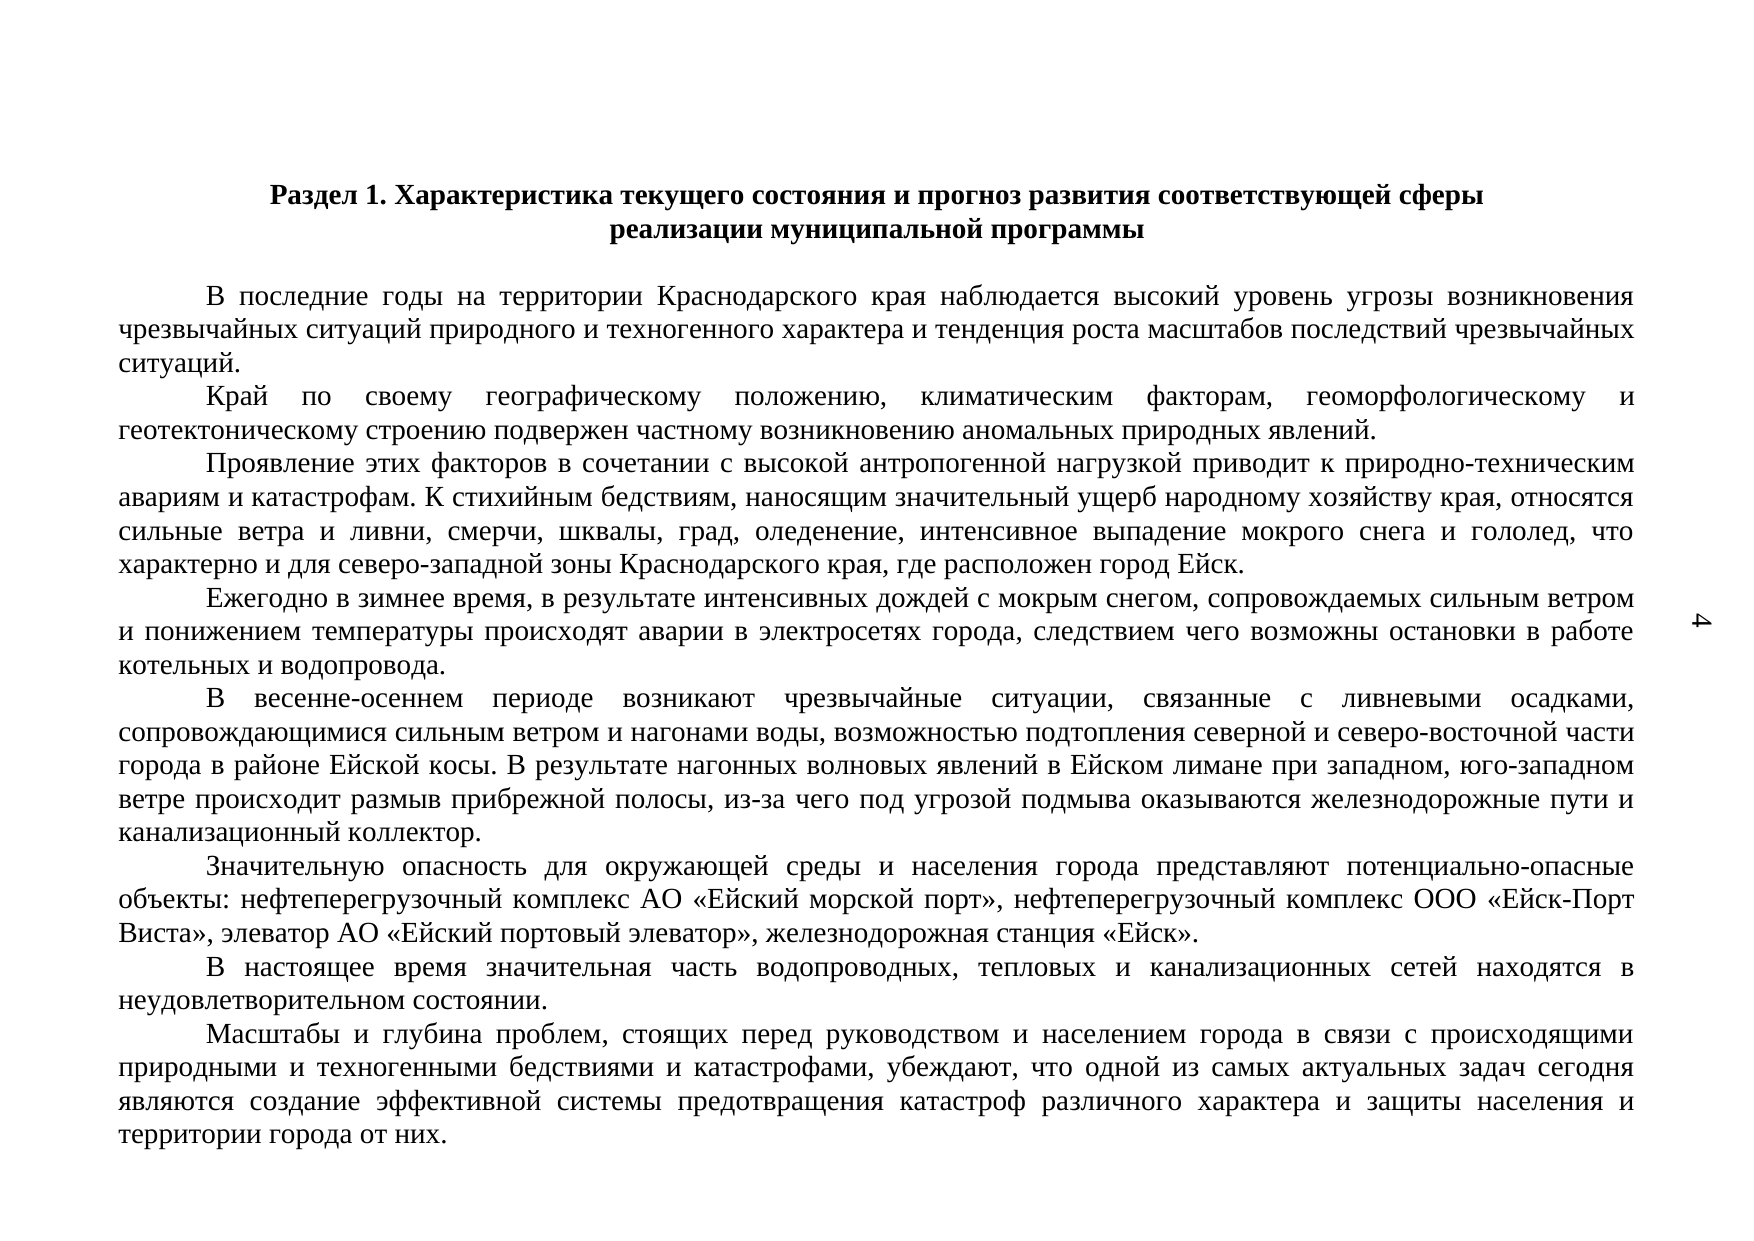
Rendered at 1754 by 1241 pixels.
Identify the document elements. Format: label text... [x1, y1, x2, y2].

text Проявление этих факторов в сочетании с высокой антропогенной нагрузкой приводит к природно-техническим авариям и катастрофам. К стихийным бедствиям, наносящим значительный ущерб народному хозяйству края, относятся сильные ветра и ливни, смерчи, шквалы, град, оледенение, интенсивное выпадение мокрого снега и гололед, что характерно и для северо-западной зоны Краснодарского края, где расположен город Ейск. [118, 446, 1636, 580]
text Ежегодно в зимнее время, в результате интенсивных дождей с мокрым снегом, сопровождаемых сильным ветром и понижением температуры происходят аварии в электросетях города, следствием чего возможны остановки в работе котельных и водопровода. [118, 580, 1636, 680]
text Масштабы и глубина проблем, стоящих перед руководством и населением города в связи с происходящими природными и техногенными бедствиями и катастрофами, убеждают, что одной из самых актуальных задач сегодня являются создание эффективной системы предотвращения катастроф различного характера и защиты населения и территории города от них. [118, 1016, 1636, 1150]
text Значительную опасность для окружающей среды и населения города представляют потенциально-опасные объекты: нефтеперегрузочный комплекс АО «Ейский морской порт», нефтеперегрузочный комплекс ООО «Ейск-Порт Виста», элеватор АО «Ейский портовый элеватор», железнодорожная станция «Ейск». [118, 848, 1636, 949]
text В последние годы на территории Краснодарского края наблюдается высокий уровень угрозы возникновения чрезвычайных ситуаций природного и техногенного характера и тенденция роста масштабов последствий чрезвычайных ситуаций. [118, 278, 1636, 378]
text реализации муниципальной программы [118, 211, 1636, 244]
text Раздел 1. Характеристика текущего состояния и прогноз развития соответствующей сферы [118, 177, 1636, 211]
text Край по своему географическому положению, климатическим факторам, геоморфологическому и геотектоническому строению подвержен частному возникновению аномальных природных явлений. [118, 378, 1636, 446]
text В настоящее время значительная часть водопроводных, тепловых и канализационных сетей находятся в неудовлетворительном состоянии. [118, 949, 1636, 1016]
text В весенне-осеннем периоде возникают чрезвычайные ситуации, связанные с ливневыми осадками, сопровождающимися сильным ветром и нагонами воды, возможностью подтопления северной и северо-восточной части города в районе Ейской косы. В результате нагонных волновых явлений в Ейском лимане при западном, юго-западном ветре происходит размыв прибрежной полосы, из-за чего под угрозой подмыва оказываются железнодорожные пути и канализационный коллектор. [118, 680, 1636, 848]
